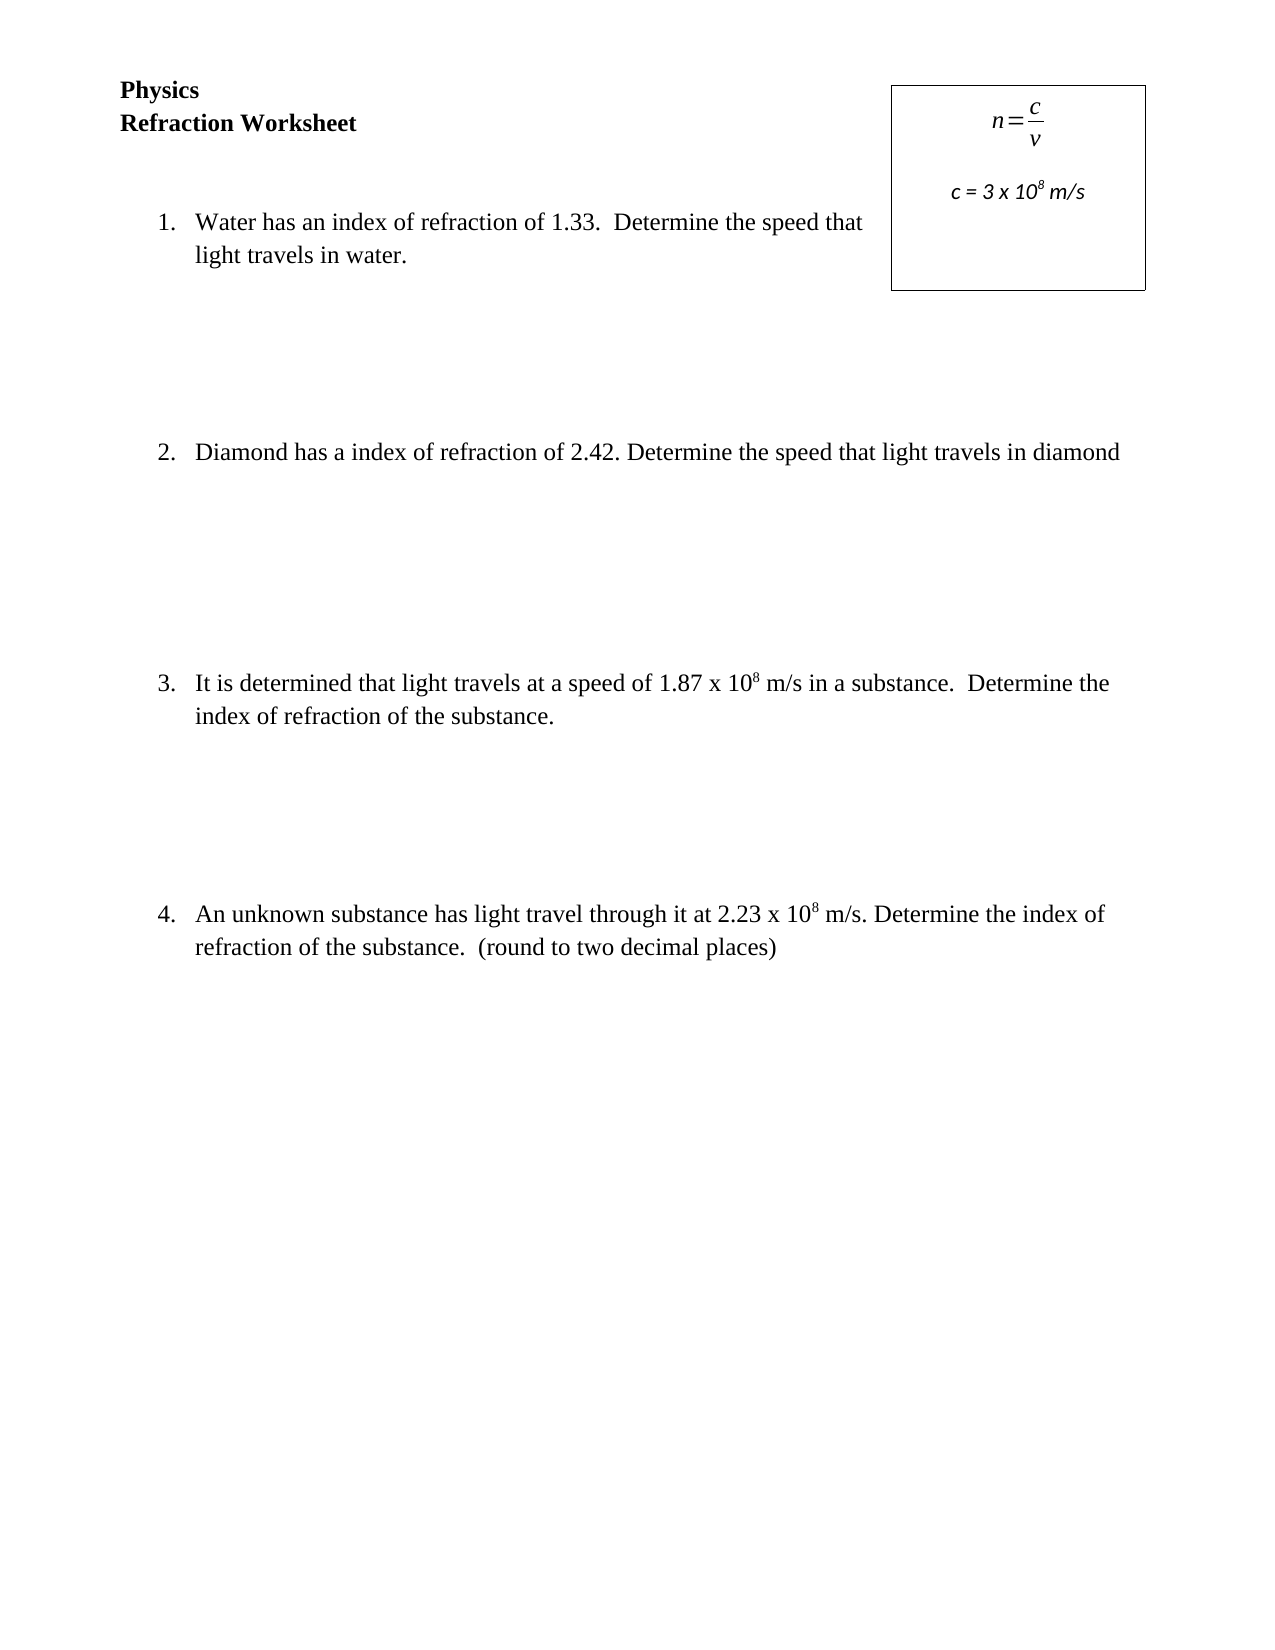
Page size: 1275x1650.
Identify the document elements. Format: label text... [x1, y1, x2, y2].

list It is determined that light travels at a speed of 1.87 x 108 m/s in a substance. Determine the index of refraction of the substance. [157, 668, 1155, 894]
text Physics [120, 75, 1155, 104]
text Refraction Worksheet [120, 108, 891, 137]
list An unknown substance has light travel through it at 2.23 x 108 m/s. Determine the index of refraction of the substance. (round to two decimal places) [157, 899, 1155, 960]
list Diamond has a index of refraction of 2.42. Determine the speed that light travels in diamond [157, 437, 1155, 466]
list Water has an index of refraction of 1.33. Determine the speed that light travels in water. [157, 207, 1155, 433]
